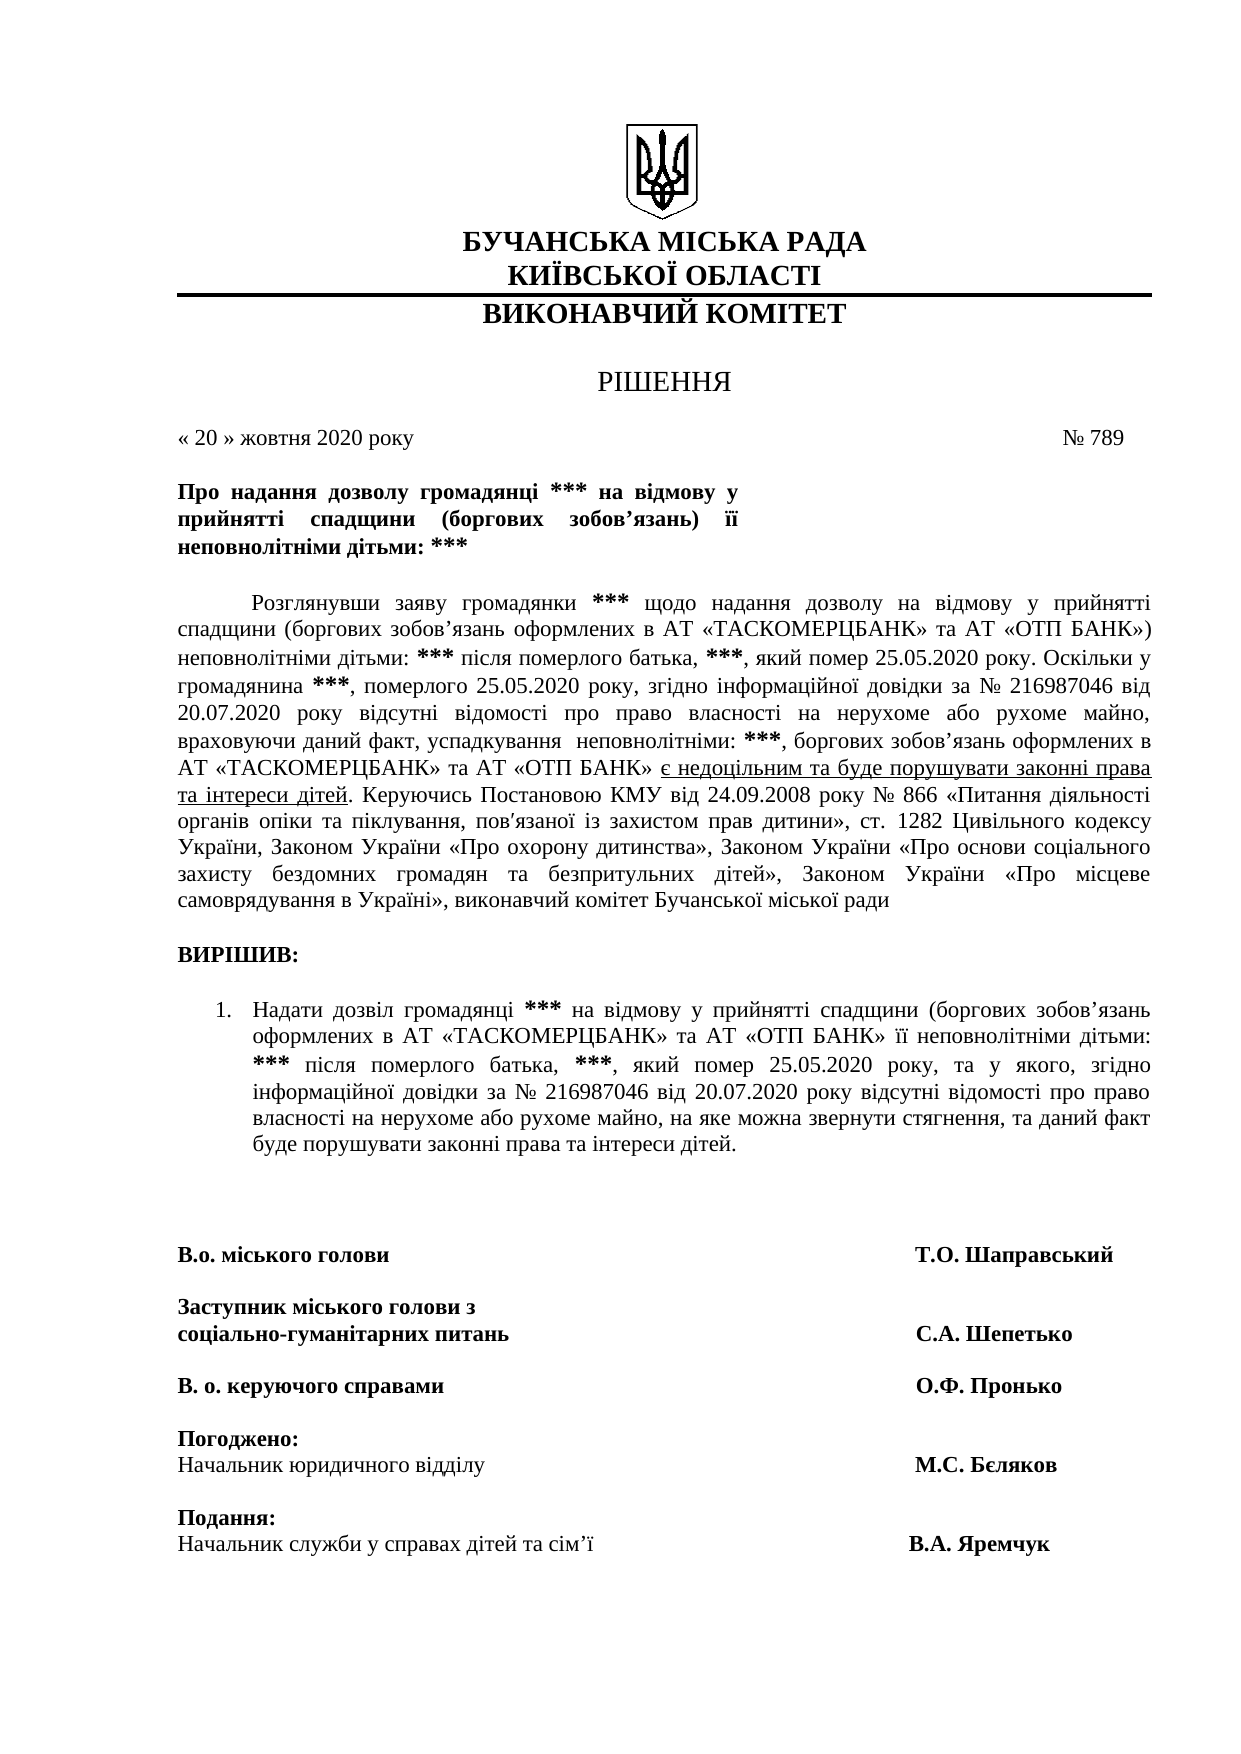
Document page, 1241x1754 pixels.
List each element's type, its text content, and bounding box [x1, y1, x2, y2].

text ВИРІШИВ: [177, 941, 1152, 967]
text Начальник служби у справах дітей та сім’ї В.А. Яремчук [118, 1531, 1152, 1557]
text Начальник юридичного відділу М.С. Бєляков [177, 1451, 1152, 1478]
text В. о. керуючого справами О.Ф. Пронько [177, 1372, 1152, 1399]
text Подання: [177, 1504, 1152, 1531]
list Надати дозвіл громадянці *** на відмову у прийнятті спадщини (боргових зобов’язань оформлених в АТ «ТАСКОМЕРЦБАНК» та АТ «ОТП БАНК» її неповнолітніми дітьми: *** після померлого батька, ***, який помер 25.05.2020 року, та у якого, згідно інформаційної довідки за № 216987046 від 20.07.2020 року відсутні відомості про право власності на нерухоме або рухоме майно, на яке можна звернути стягнення, та даний факт буде порушувати законні права та інтереси дітей. [215, 994, 1152, 1157]
text РІШЕННЯ [177, 364, 1152, 397]
text БУЧАНСЬКА МІСЬКА РАДА [177, 224, 1152, 258]
text КИЇВСЬКОЇ ОБЛАСТІ [177, 258, 1152, 293]
text « 20 » жовтня 2020 року № 789 [177, 424, 1152, 450]
text Розглянувши заяву громадянки *** щодо надання дозволу на відмову у прийнятті спадщини (боргових зобов’язань оформлених в АТ «ТАСКОМЕРЦБАНК» та АТ «ОТП БАНК») неповнолітніми дітьми: *** після померлого батька, ***, який помер 25.05.2020 року. Оскільки у громадянина ***, померлого 25.05.2020 року, згідно інформаційної довідки за № 216987046 від 20.07.2020 року відсутні відомості про право власності на нерухоме або рухоме майно, враховуючи даний факт, успадкування неповнолітніми: ***, боргових зобов’язань оформлених в АТ «ТАСКОМЕРЦБАНК» та АТ «ОТП БАНК» є недоцільним та буде порушувати законні права та інтереси дітей. Керуючись Постановою КМУ від 24.09.2008 року № 866 «Питання діяльності органів опіки та піклування, пов′язаної із захистом прав дитини», ст. 1282 Цивільного кодексу України, Законом України «Про охорону дитинства», Законом України «Про основи соціального захисту бездомних громадян та безпритульних дітей», Законом України «Про місцеве самоврядування в Україні», виконавчий комітет Бучанської міської ради [177, 587, 1152, 912]
text Про надання дозволу громадянці *** на відмову у прийнятті спадщини (боргових зобов’язань) її неповнолітніми дітьми: *** [177, 476, 738, 560]
text В.о. міського голови Т.О. Шаправський [177, 1241, 1152, 1267]
text Погоджено: [177, 1425, 1152, 1451]
text Заступник міського голови з [177, 1293, 1152, 1320]
text соціально-гуманітарних питань С.А. Шепетько [177, 1320, 1152, 1346]
text ВИКОНАВЧИЙ КОМІТЕТ [177, 297, 1152, 330]
